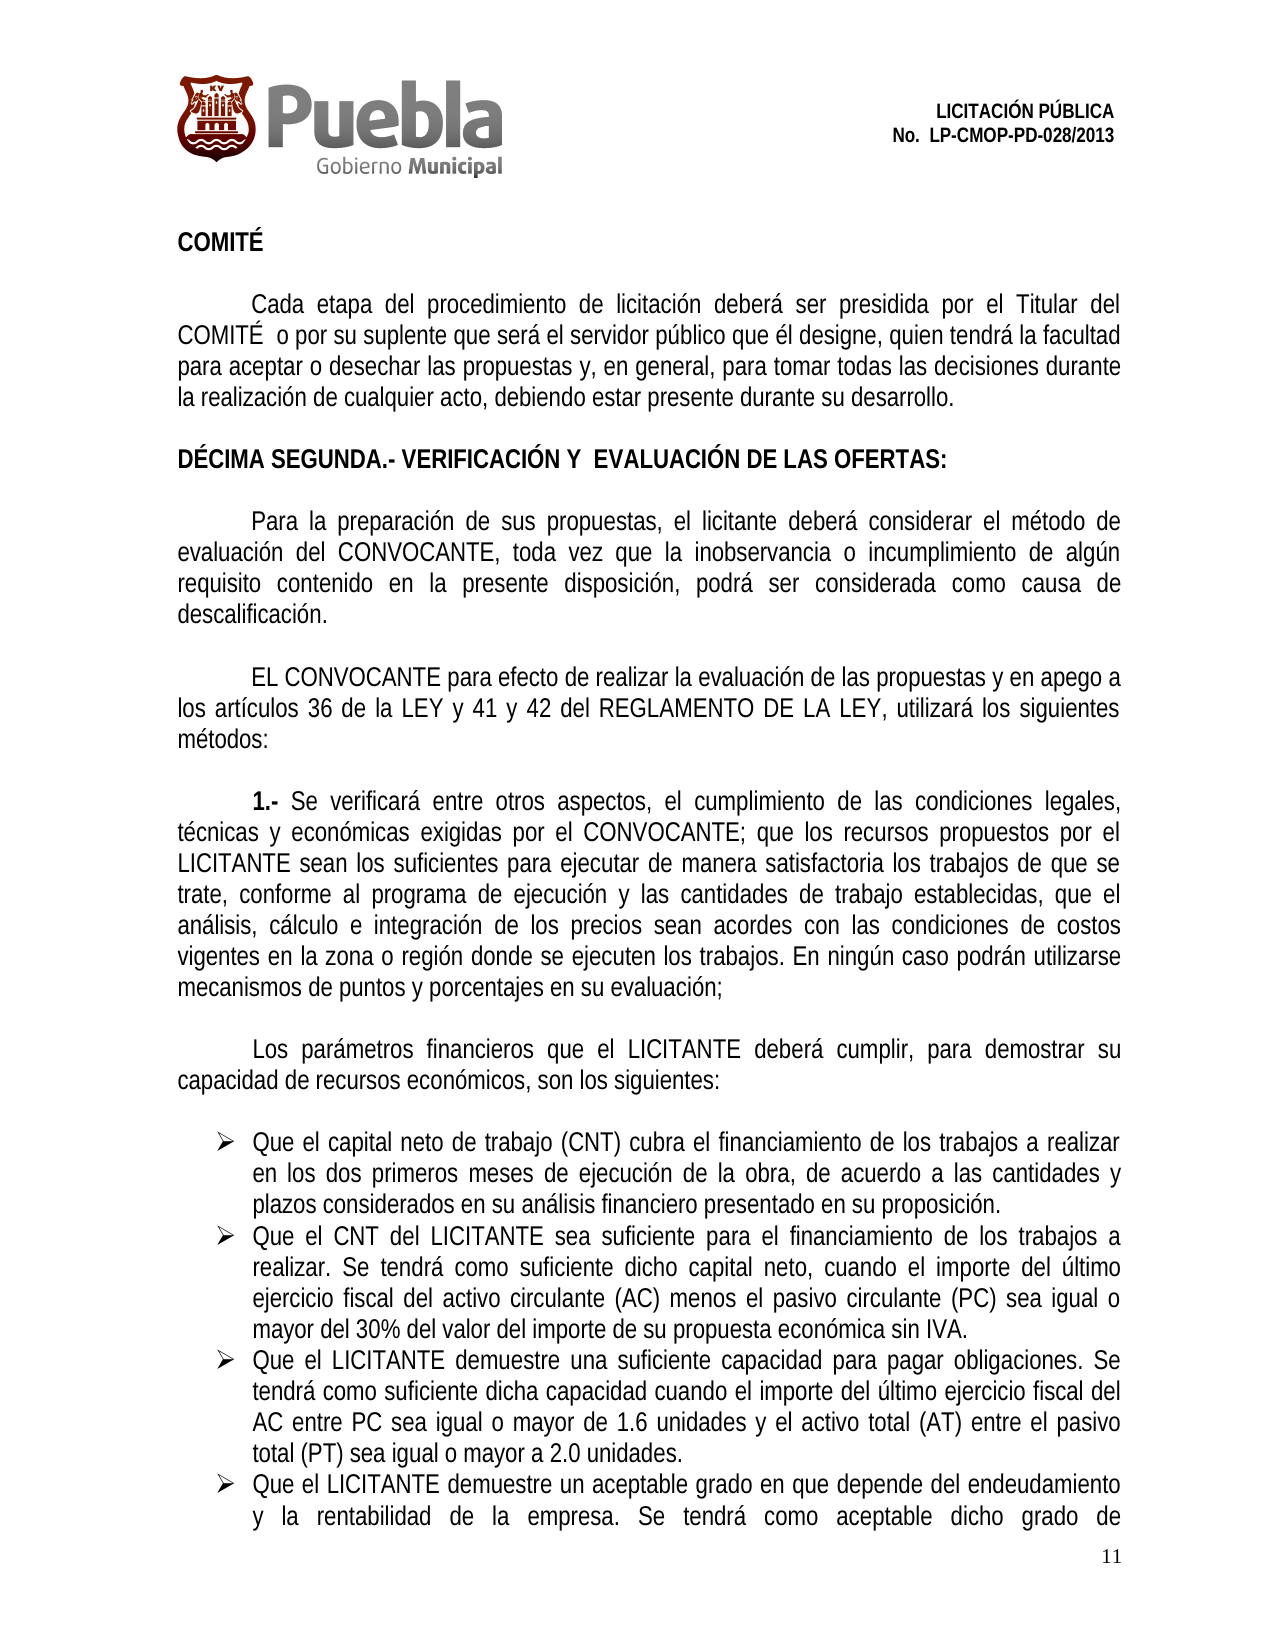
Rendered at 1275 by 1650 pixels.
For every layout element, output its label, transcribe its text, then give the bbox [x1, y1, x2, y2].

text Los parámetros financieros que el LICITANTE deberá cumplir, para demostrar su capacidad de recursos económicos, son los siguientes: [177, 1033, 1122, 1095]
text Cada etapa del procedimiento de licitación deberá ser presidida por el Titular del COMITÉ o por su suplente que será el servidor público que él designe, quien tendrá la facultad para aceptar o desechar las propuestas y, en general, para tomar todas las decisiones durante la realización de cualquier acto, debiendo estar presente durante su desarrollo. [177, 288, 1122, 412]
text 1.- Se verificará entre otros aspectos, el cumplimiento de las condiciones legales, técnicas y económicas exigidas por el CONVOCANTE; que los recursos propuestos por el LICITANTE sean los suficientes para ejecutar de manera satisfactoria los trabajos de que se trate, conforme al programa de ejecución y las cantidades de trabajo establecidas, que el análisis, cálculo e integración de los precios sean acordes con las condiciones de costos vigentes en la zona o región donde se ejecuten los trabajos. En ningún caso podrán utilizarse mecanismos de puntos y porcentajes en su evaluación; [177, 785, 1122, 1002]
text DÉCIMA SEGUNDA.- VERIFICACIÓN Y EVALUACIÓN DE LAS OFERTAS: [177, 443, 1122, 474]
list Que el LICITANTE demuestre una suficiente capacidad para pagar obligaciones. Se tendrá como suficiente dicha capacidad cuando el importe del último ejercicio fiscal del AC entre PC sea igual o mayor de 1.6 unidades y el activo total (AT) entre el pasivo total (PT) sea igual o mayor a 2.0 unidades. [215, 1344, 1122, 1468]
text DÉCIMA PRIMERA.- DE LAS AUSENCIAS Y SUPLENCIAS DE LOS INTEGRANTES DEL COMITÉ [177, 226, 1122, 257]
text EL CONVOCANTE para efecto de realizar la evaluación de las propuestas y en apego a los artículos 36 de la LEY y 41 y 42 del REGLAMENTO DE LA LEY, utilizará los siguientes métodos: [177, 661, 1122, 754]
text Para la preparación de sus propuestas, el licitante deberá considerar el método de evaluación del CONVOCANTE, toda vez que la inobservancia o incumplimiento de algún requisito contenido en la presente disposición, podrá ser considerada como causa de descalificación. [177, 506, 1122, 630]
list Que el capital neto de trabajo (CNT) cubra el financiamiento de los trabajos a realizar en los dos primeros meses de ejecución de la obra, de acuerdo a las cantidades y plazos considerados en su análisis financiero presentado en su proposición. [215, 1126, 1122, 1220]
picture [177, 75, 502, 178]
list Que el CNT del LICITANTE sea suficiente para el financiamiento de los trabajos a realizar. Se tendrá como suficiente dicho capital neto, cuando el importe del último ejercicio fiscal del activo circulante (AC) menos el pasivo circulante (PC) sea igual o mayor del 30% del valor del importe de su propuesta económica sin IVA. [215, 1220, 1122, 1344]
